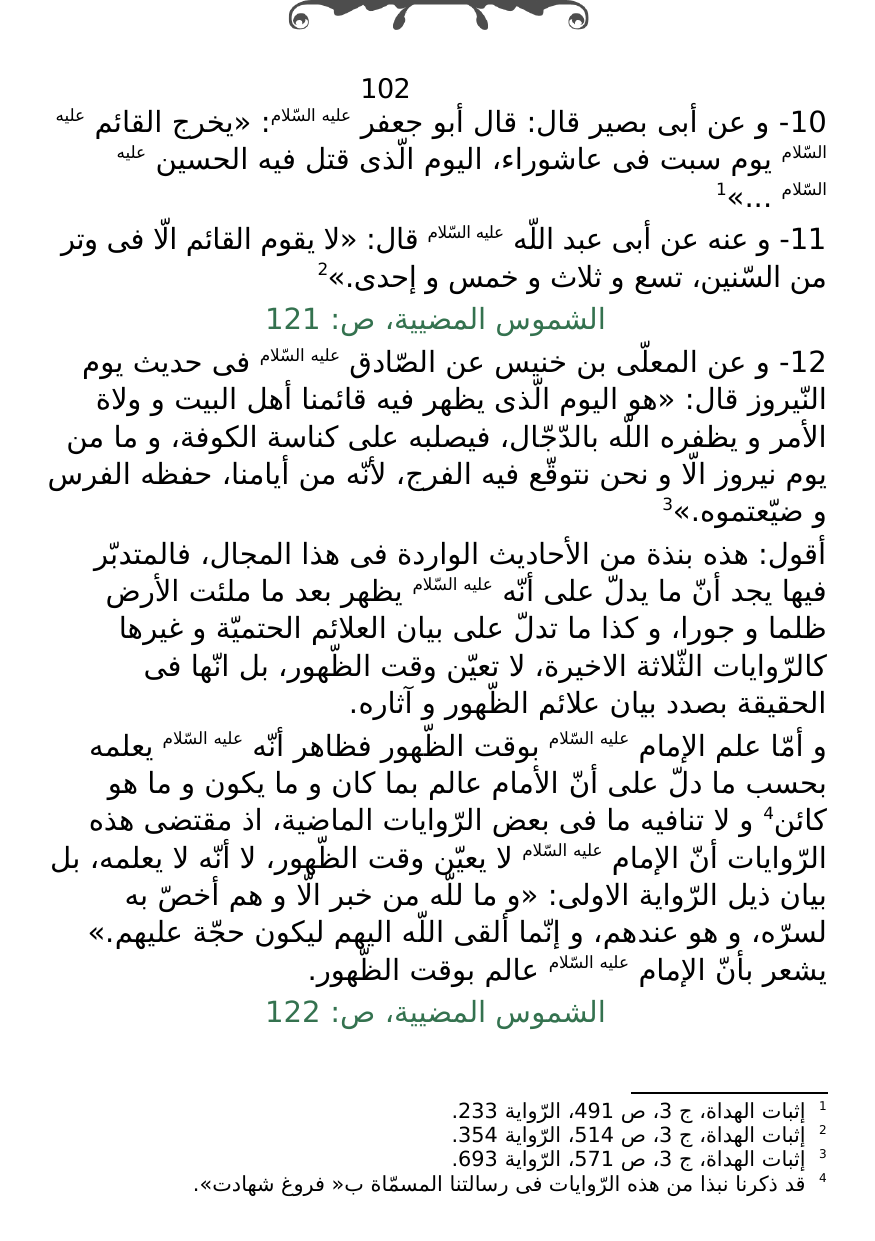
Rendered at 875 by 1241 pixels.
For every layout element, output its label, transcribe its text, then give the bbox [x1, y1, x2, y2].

picture [288, 0, 589, 30]
text 12- و عن المعلّى بن خنيس عن الصّادق عليه السّلام فى حديث يوم النّيروز قال: «هو اليوم الّذى يظهر فيه قائمنا أهل البيت و ولاة الأمر و يظفره اللّه بالدّجّال، فيصلبه على كناسة الكوفة، و ما من يوم نيروز الّا و نحن نتوقّع فيه الفرج، لأنّه من أيامنا، حفظه الفرس و ضيّعتموه.» [44, 345, 827, 528]
text الشموس المضيية، ص: 121 [44, 303, 827, 337]
text أقول: هذه بنذة من الأحاديث الواردة فى هذا المجال، فالمتدبّر فيها يجد أنّ ما يدلّ على أنّه عليه السّلام يظهر بعد ما ملئت الأرض ظلما و جورا، و كذا ما تدلّ على بيان العلائم الحتميّة و غيرها كالرّوايات الثّلاثة الاخيرة، لا تعيّن وقت الظّهور، بل انّها فى الحقيقة بصدد بيان علائم الظّهور و آثاره. [44, 537, 827, 720]
text و أمّا علم الإمام عليه السّلام بوقت الظّهور فظاهر أنّه عليه السّلام يعلمه بحسب ما دلّ على أنّ الأمام عالم بما كان و ما يكون و ما هو كائن‏ و لا تنافيه ما فى بعض الرّوايات الماضية، اذ مقتضى هذه الرّوايات أنّ الإمام عليه السّلام لا يعيّن وقت الظّهور، لا أنّه لا يعلمه، بل بيان ذيل الرّواية الاولى: «و ما للّه من خبر الّا و هم أخصّ به لسرّه، و هو عندهم، و إنّما ألقى اللّه اليهم ليكون حجّة عليهم.» يشعر بأنّ الإمام عليه السّلام عالم بوقت الظّهور. [44, 729, 827, 987]
text 11- و عنه عن أبى عبد اللّه عليه السّلام قال: «لا يقوم القائم الّا فى وتر من السّنين، تسع‏ و ثلاث و خمس و إحدى.» [44, 223, 827, 294]
text 10- و عن أبى بصير قال: قال أبو جعفر عليه السّلام: «يخرج القائم عليه السّلام يوم سبت فى عاشوراء، اليوم الّذى قتل فيه الحسين عليه السّلام ...» [44, 105, 827, 214]
text الشموس المضيية، ص: 122 [44, 996, 827, 1029]
